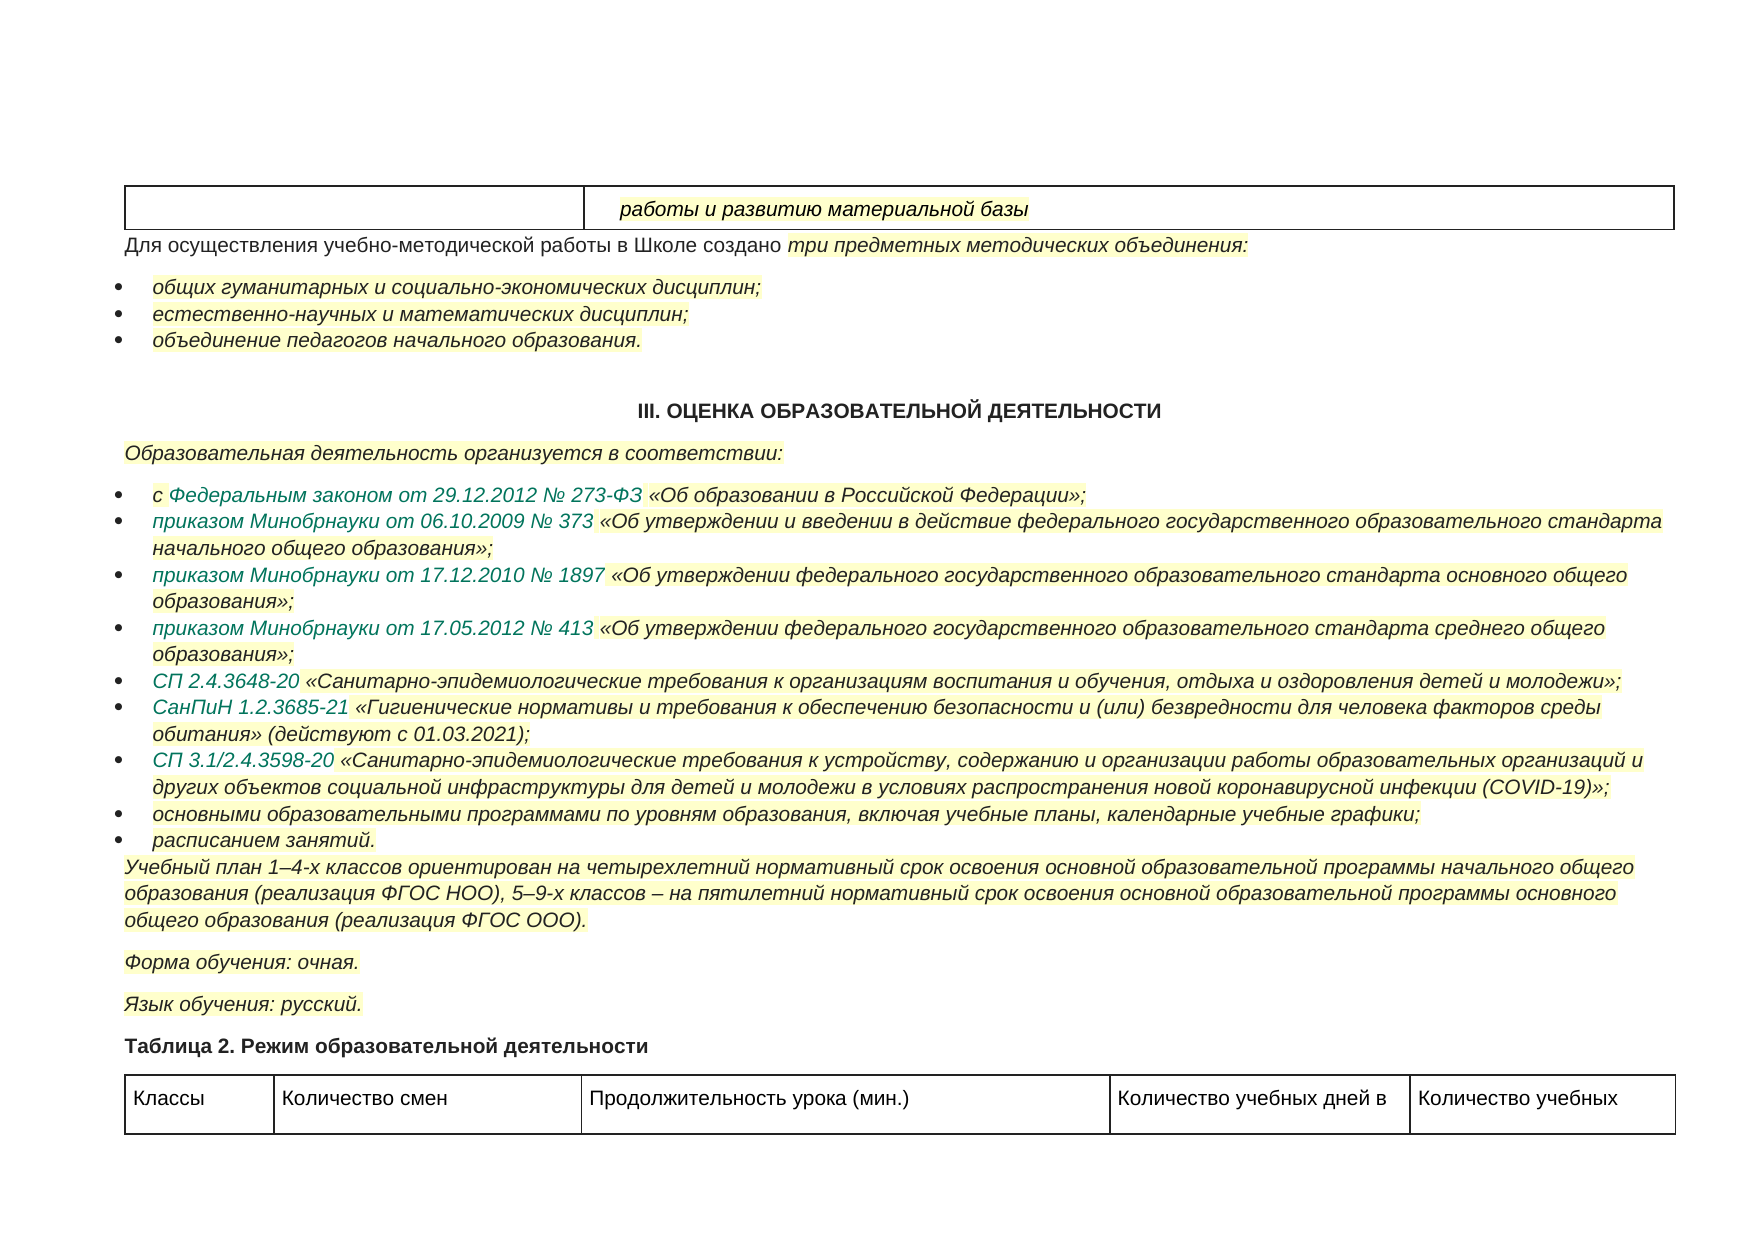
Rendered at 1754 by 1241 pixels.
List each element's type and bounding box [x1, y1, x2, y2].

table_header [117, 177, 1683, 1143]
